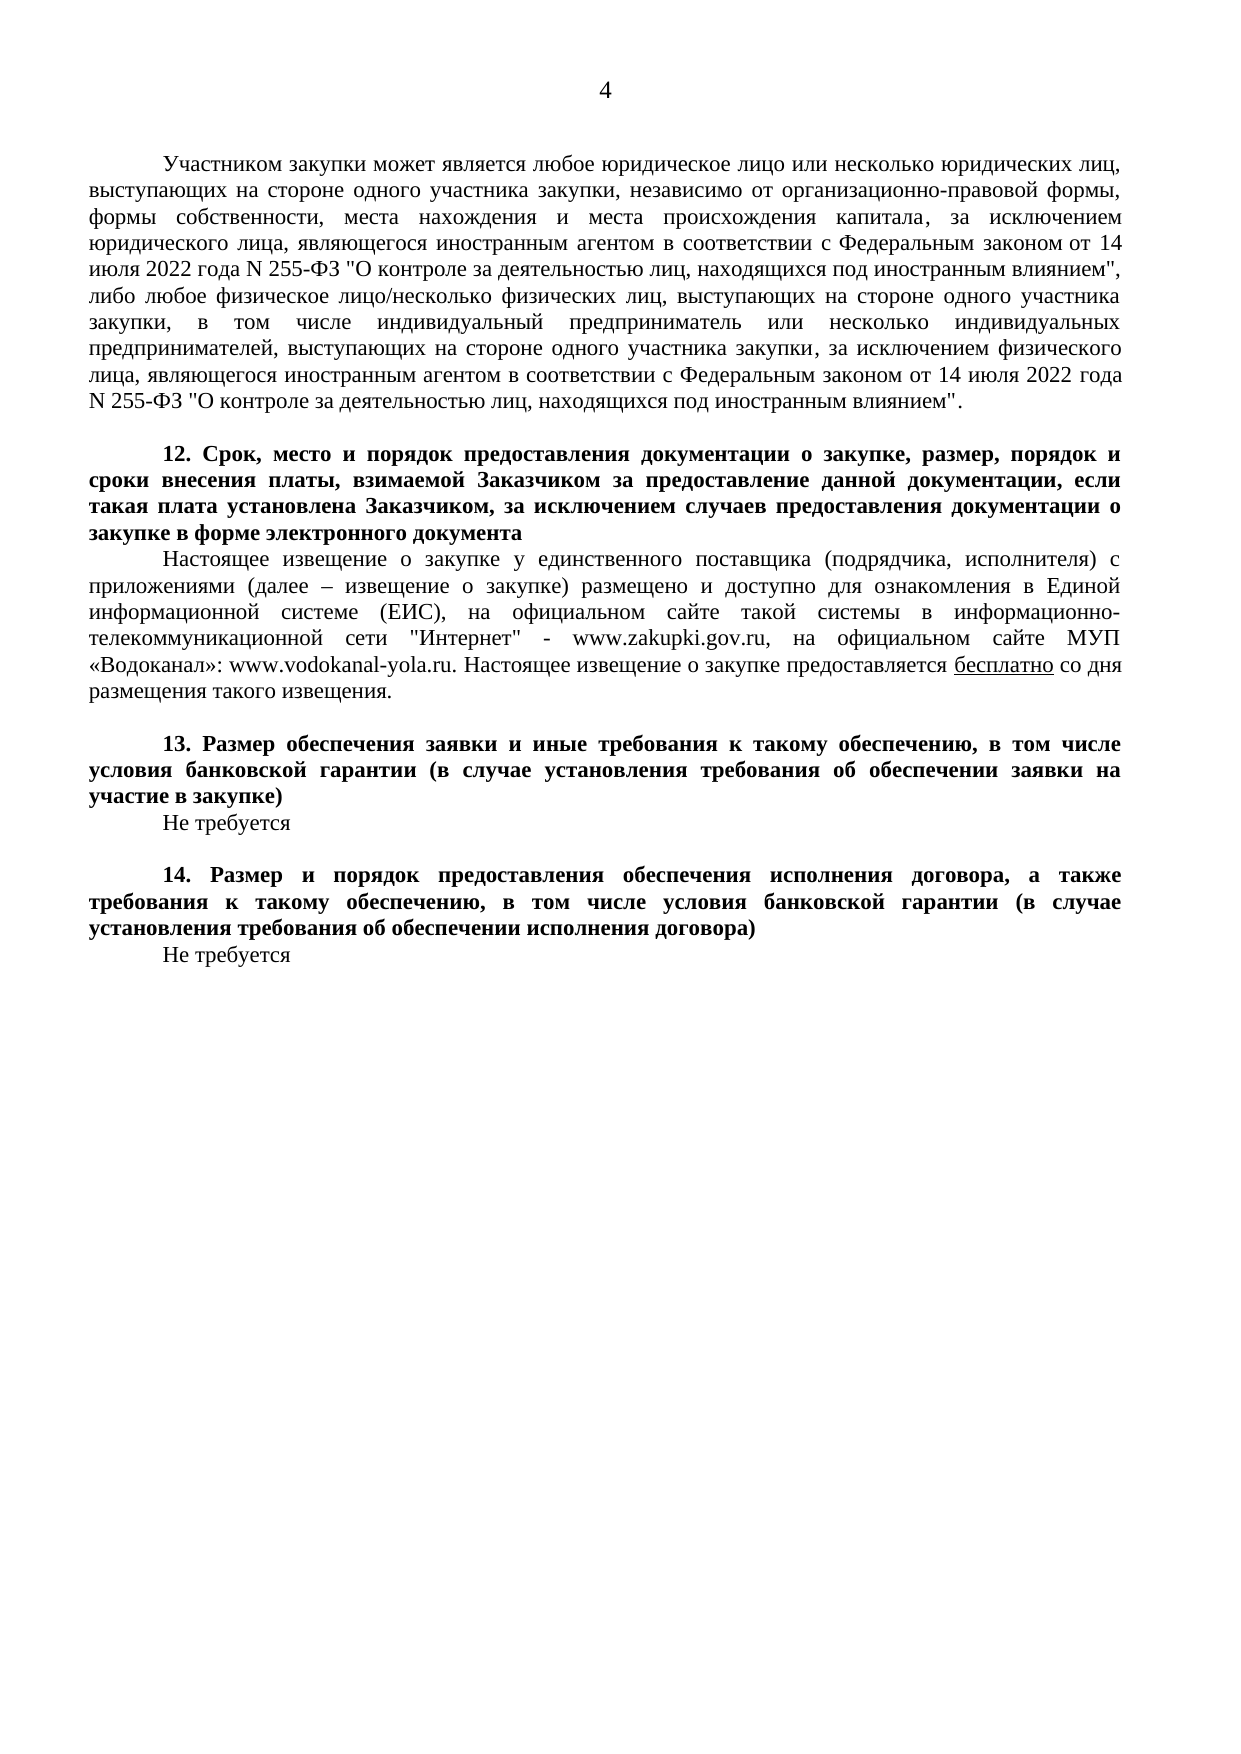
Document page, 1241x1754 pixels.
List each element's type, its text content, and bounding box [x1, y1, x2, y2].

text Участником закупки может является любое юридическое лицо или несколько юридических лиц, выступающих на стороне одного участника закупки, независимо от организационно-правовой формы, формы собственности, места нахождения и места происхождения капитала, за исключением юридического лица, являющегося иностранным агентом в соответствии с Федеральным законом от 14 июля 2022 года N 255-ФЗ "О контроле за деятельностью лиц, находящихся под иностранным влиянием", либо любое физическое лицо/несколько физических лиц, выступающих на стороне одного участника закупки, в том числе индивидуальный предприниматель или несколько индивидуальных предпринимателей, выступающих на стороне одного участника закупки, за исключением физического лица, являющегося иностранным агентом в соответствии с Федеральным законом от 14 июля 2022 года N 255-ФЗ "О контроле за деятельностью лиц, находящихся под иностранным влиянием". [88, 150, 1122, 413]
list 13. Размер обеспечения заявки и иные требования к такому обеспечению, в том числе условия банковской гарантии (в случае установления требования об обеспечении заявки на участие в закупке) [88, 730, 1122, 809]
list Не требуется [88, 941, 1122, 967]
text Настоящее извещение о закупке у единственного поставщика (подрядчика, исполнителя) с приложениями (далее – извещение о закупке) размещено и доступно для ознакомления в Единой информационной системе (ЕИС), на официальном сайте такой системы в информационно-телекоммуникационной сети "Интернет" - www.zakupki.gov.ru, на официальном сайте МУП «Водоканал»: www.vodokanal-yola.ru. Настоящее извещение о закупке предоставляется бесплатно со дня размещения такого извещения. [88, 545, 1122, 703]
text 12. Срок, место и порядок предоставления документации о закупке, размер, порядок и сроки внесения платы, взимаемой Заказчиком за предоставление данной документации, если такая плата установлена Заказчиком, за исключением случаев предоставления документации о закупке в форме электронного документа [88, 440, 1122, 545]
list 14. Размер и порядок предоставления обеспечения исполнения договора, а также требования к такому обеспечению, в том числе условия банковской гарантии (в случае установления требования об обеспечении исполнения договора) [88, 862, 1122, 941]
list Не требуется [88, 809, 1122, 835]
